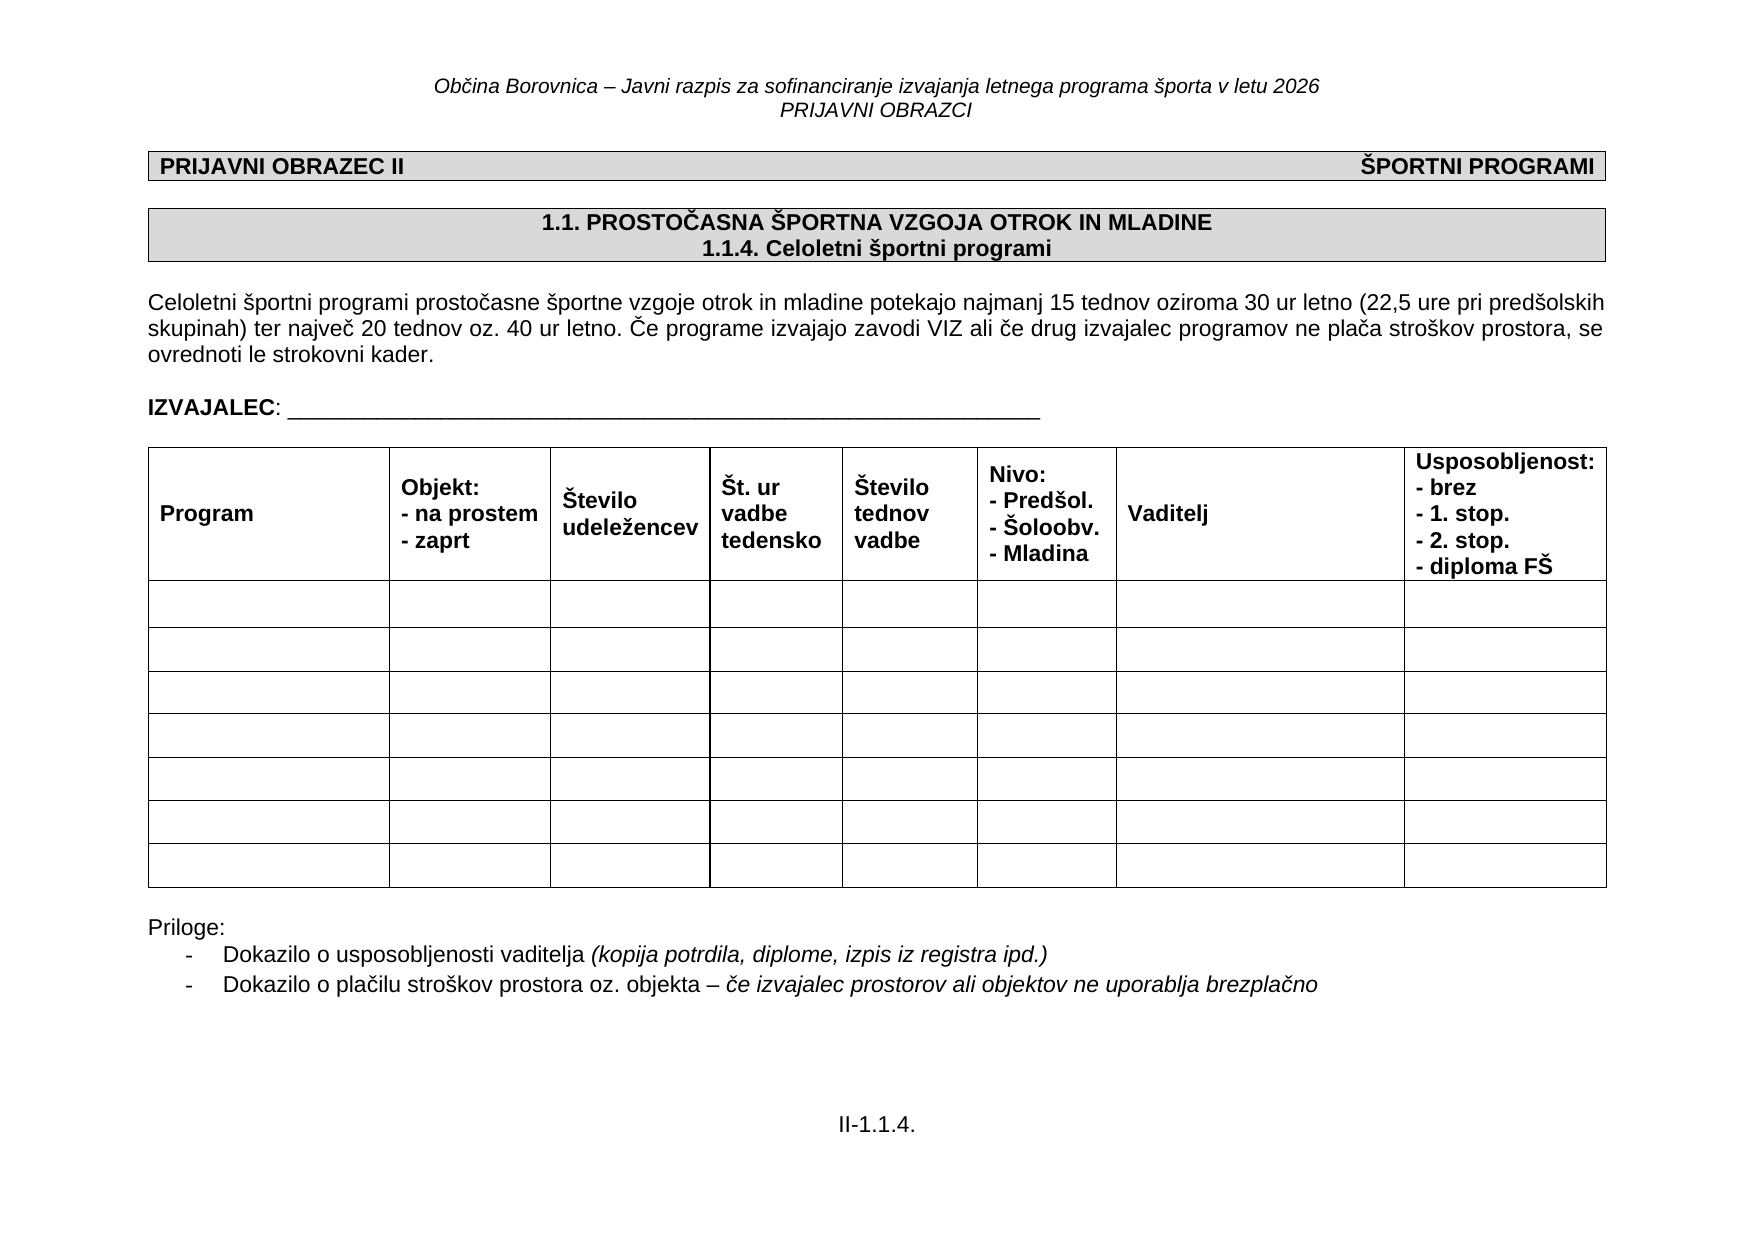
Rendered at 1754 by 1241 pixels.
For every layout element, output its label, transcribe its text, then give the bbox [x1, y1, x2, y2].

text IZVAJALEC: ___________________________________________________________ [148, 394, 1606, 420]
table_cell [551, 801, 709, 843]
table_cell [149, 581, 389, 627]
table_cell [551, 714, 709, 757]
table_cell [978, 672, 1116, 713]
table_cell [1405, 672, 1606, 713]
text Celoletni športni programi prostočasne športne vzgoje otrok in mladine potekajo najmanj 15 tednov oziroma 30 ur letno (22,5 ure pri predšolskih skupinah) ter največ 20 tednov oz. 40 ur letno. Če programe izvajajo zavodi VIZ ali če drug izvajalec programov ne plača stroškov prostora, se ovrednoti le strokovni kader. [148, 288, 1606, 368]
table_cell [978, 714, 1116, 757]
table_cell [843, 628, 977, 671]
table_cell [390, 581, 550, 627]
table_header Število tednov vadbe [843, 448, 977, 579]
table_cell [390, 628, 550, 671]
table_cell [1117, 801, 1404, 843]
table_header Število udeležencev [551, 448, 709, 579]
table_cell [711, 714, 842, 757]
list Dokazilo o plačilu stroškov prostora oz. objekta – če izvajalec prostorov ali objektov ne uporablja brezplačno [185, 971, 1606, 997]
table_cell [843, 672, 977, 713]
table_cell [390, 672, 550, 713]
table_cell [551, 581, 709, 627]
table_header Objekt: - na prostem - zaprt [390, 448, 550, 579]
table_cell [711, 628, 842, 671]
table_header 1.1. PROSTOČASNA ŠPORTNA VZGOJA OTROK IN MLADINE 1.1.4. Celoletni športni programi [149, 209, 1605, 261]
table_cell [978, 801, 1116, 843]
table_cell [390, 844, 550, 887]
table_cell [1117, 844, 1404, 887]
table_cell [1405, 758, 1606, 799]
table_cell [551, 672, 709, 713]
table_cell [551, 844, 709, 887]
table_cell [149, 714, 389, 757]
table_cell [1405, 844, 1606, 887]
table_cell [843, 801, 977, 843]
table_cell [551, 628, 709, 671]
table_header Vaditelj [1117, 448, 1404, 579]
table_cell [390, 714, 550, 757]
table_cell [978, 758, 1116, 799]
table_header Nivo: - Predšol. - Šoloobv. - Mladina [978, 448, 1116, 579]
table_cell [843, 581, 977, 627]
table_cell [978, 844, 1116, 887]
table_cell [149, 758, 389, 799]
table_cell [978, 581, 1116, 627]
list Dokazilo o usposobljenosti vaditelja (kopija potrdila, diplome, izpis iz registra ipd.) [185, 941, 1606, 967]
table_cell [711, 581, 842, 627]
table_cell [1117, 628, 1404, 671]
table_cell [390, 758, 550, 799]
table_cell [390, 801, 550, 843]
table_cell [843, 714, 977, 757]
table_header ŠPORTNI PROGRAMI [620, 152, 1605, 180]
table_header Št. ur vadbe tedensko [711, 448, 842, 579]
table_cell [711, 801, 842, 843]
table_cell [1405, 628, 1606, 671]
table_header Program [149, 448, 389, 579]
table_cell [149, 672, 389, 713]
table_cell [149, 844, 389, 887]
table_cell [978, 628, 1116, 671]
table_cell [1405, 581, 1606, 627]
table_cell [711, 758, 842, 799]
table_header PRIJAVNI OBRAZEC II [149, 152, 620, 180]
table_cell [1405, 801, 1606, 843]
table_cell [711, 844, 842, 887]
table_header Usposobljenost: - brez - 1. stop. - 2. stop. - diploma FŠ [1405, 448, 1606, 579]
text Priloge: [148, 914, 1606, 941]
table_cell [1117, 581, 1404, 627]
table_cell [843, 844, 977, 887]
table_cell [149, 628, 389, 671]
table_cell [551, 758, 709, 799]
table_cell [1117, 672, 1404, 713]
table_cell [1117, 714, 1404, 757]
table_cell [843, 758, 977, 799]
table_cell [711, 672, 842, 713]
table_cell [1405, 714, 1606, 757]
table_cell [149, 801, 389, 843]
table_cell [1117, 758, 1404, 799]
